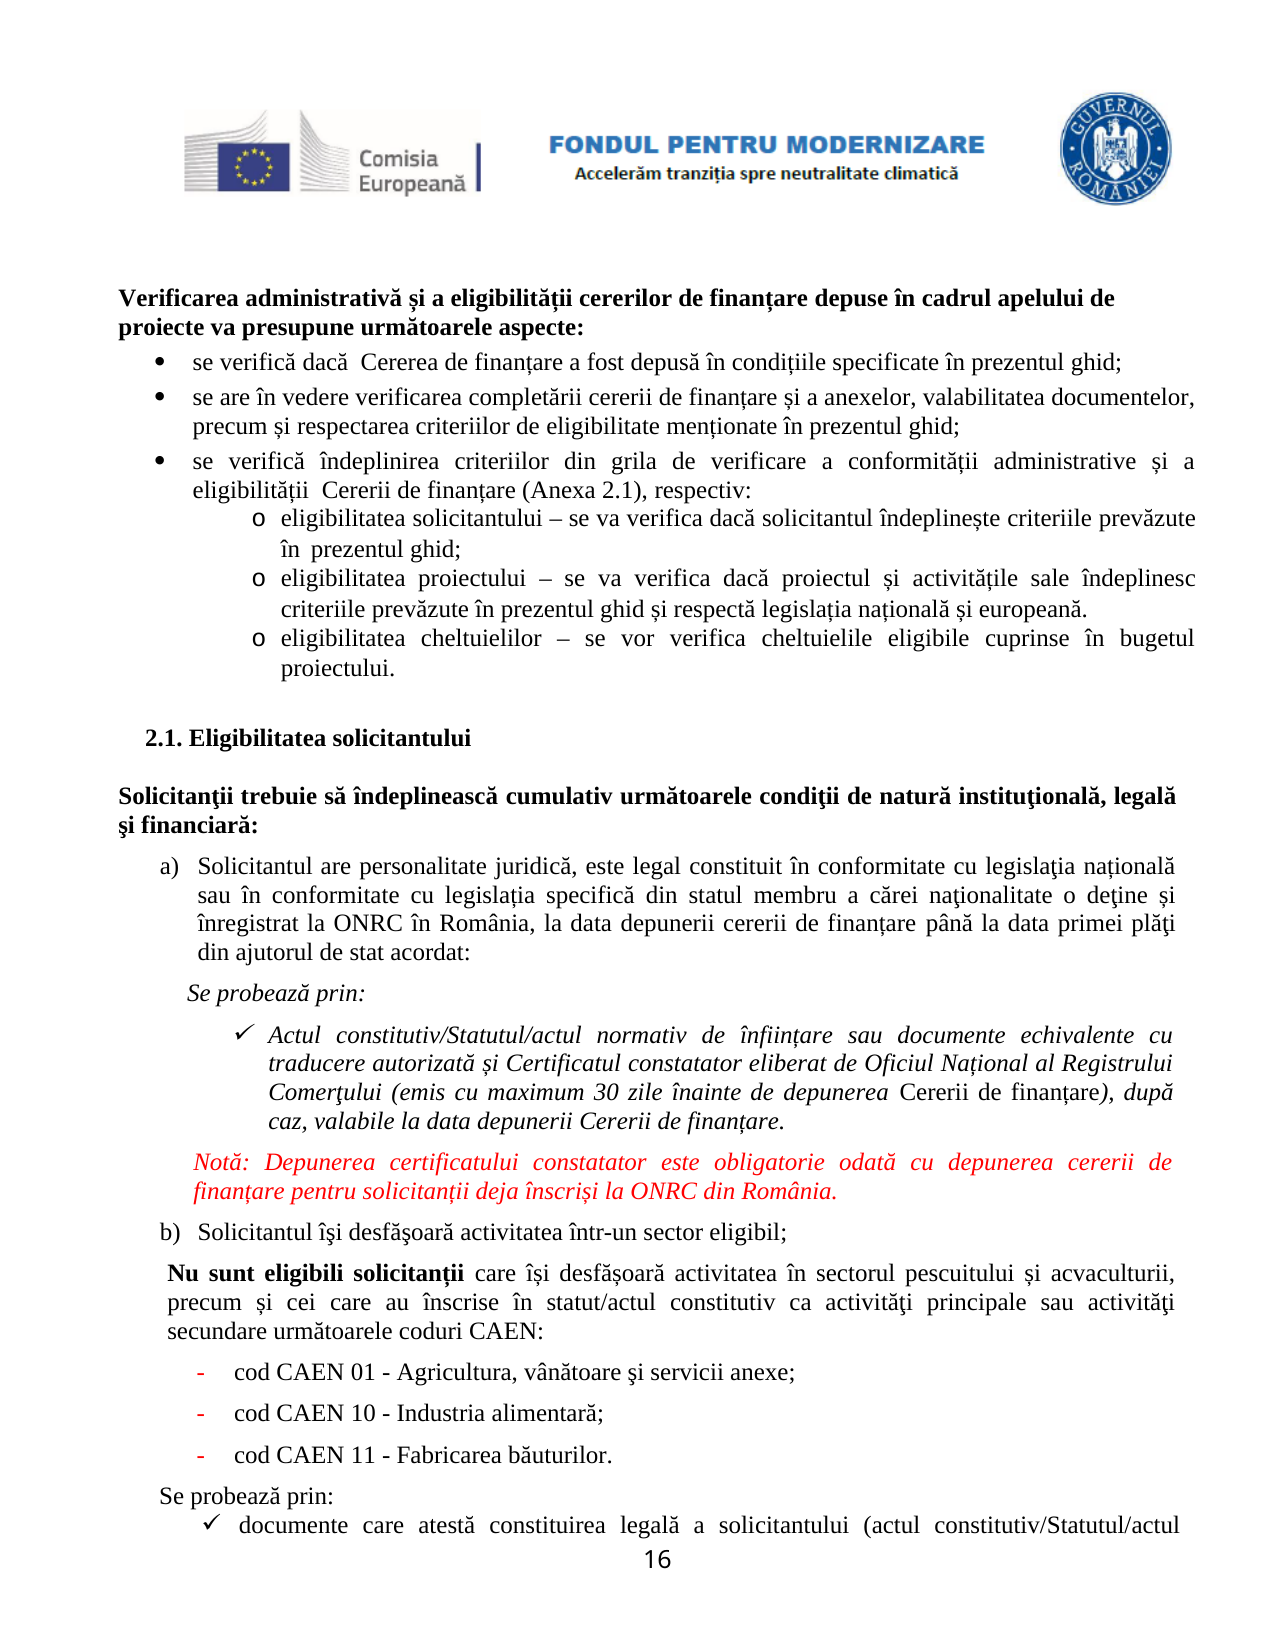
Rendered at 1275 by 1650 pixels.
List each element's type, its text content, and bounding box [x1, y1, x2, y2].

list eligibilitatea solicitantului – se va verifica dacă solicitantul îndeplinește criteriile prevăzute în prezentul ghid; [251, 503, 1196, 563]
subtitle 2.1. Eligibilitatea solicitantului [145, 723, 1196, 752]
list Solicitantul îşi desfăşoară activitatea într-un sector eligibil; [159, 1217, 1176, 1246]
list Solicitantul are personalitate juridică, este legal constituit în conformitate cu legislaţia națională sau în conformitate cu legislația specifică din statul membru a cărei naţionalitate o deţine și înregistrat la ONRC în România, la data depunerii cererii de finanțare până la data primei plăţi din ajutorul de stat acordat: [159, 851, 1176, 966]
list eligibilitatea cheltuielilor – se vor verifica cheltuielile eligibile cuprinse în bugetul proiectului. [251, 623, 1196, 682]
text Se probează prin: [159, 1481, 1181, 1510]
list se verifică îndeplinirea criteriilor din grila de verificare a conformității administrative și a eligibilității Cererii de finanțare (Anexa 2.1), respectiv: [155, 446, 1196, 503]
list Actul constitutiv/Statutul/actul normativ de înființare sau documente echivalente cu traducere autorizată și Certificatul constatator eliberat de Oficiul Național al Registrului Comerţului (emis cu maximum 30 zile înainte de depunerea Cererii de finanțare), după caz, valabile la data depunerii Cererii de finanțare. [231, 1020, 1176, 1135]
list eligibilitatea proiectului – se va verifica dacă proiectul și activitățile sale îndeplinesc criteriile prevăzute în prezentul ghid și respectă legislația națională și europeană. [251, 563, 1196, 623]
list se are în vedere verificarea completării cererii de finanțare și a anexelor, valabilitatea documentelor, precum și respectarea criteriilor de eligibilitate menționate în prezentul ghid; [155, 382, 1196, 440]
text Solicitanţii trebuie să îndeplinească cumulativ următoarele condiţii de natură instituţională, legală şi financiară: [118, 781, 1177, 838]
list cod CAEN 01 - Agricultura, vânătoare şi servicii anexe; [196, 1357, 1176, 1386]
list cod CAEN 11 - Fabricarea băuturilor. [196, 1440, 1176, 1468]
text Se probează prin: [118, 978, 1176, 1007]
picture [144, 69, 1223, 227]
list se verifică dacă Cererea de finanțare a fost depusă în condițiile specificate în prezentul ghid; [155, 347, 1196, 376]
list cod CAEN 10 - Industria alimentară; [196, 1398, 1176, 1427]
text Verificarea administrativă și a eligibilității cererilor de finanțare depuse în cadrul apelului de proiecte va presupune următoarele aspecte: [118, 283, 1196, 341]
list Nu sunt eligibili solicitanții care își desfășoară activitatea în sectorul pescuitului și acvaculturii, precum și cei care au înscrise în statut/actul constitutiv ca activităţi principale sau activităţi secundare următoarele coduri CAEN: [167, 1258, 1176, 1345]
text Notă: Depunerea certificatului constatator este obligatorie odată cu depunerea cererii de finanțare pentru solicitanții deja înscriși la ONRC din România. [193, 1147, 1176, 1205]
